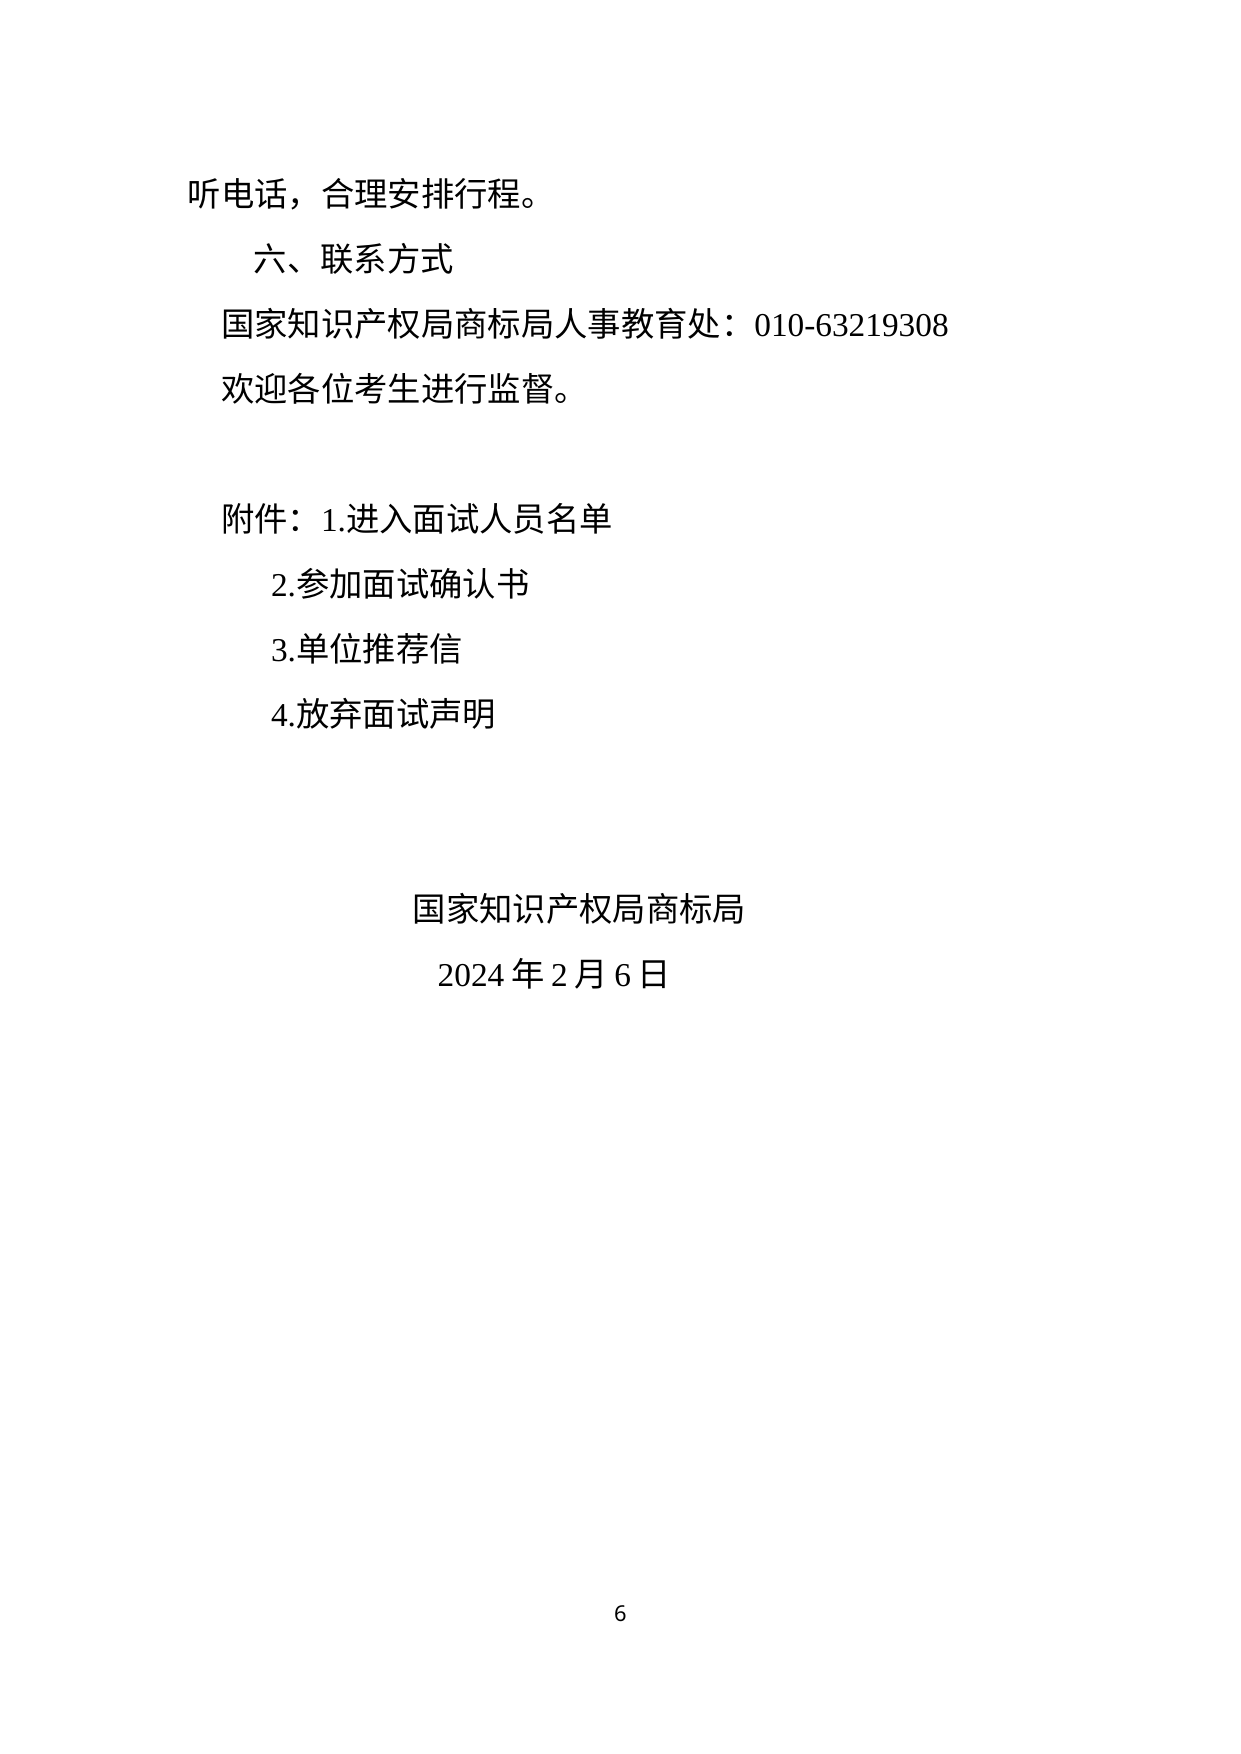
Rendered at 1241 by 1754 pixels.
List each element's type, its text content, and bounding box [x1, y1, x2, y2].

text 附件：1.进入面试人员名单 [187, 484, 1053, 549]
text 3.单位推荐信 [187, 614, 1053, 679]
text 4.放弃面试声明 [187, 679, 1053, 744]
text 国家知识产权局商标局 [187, 874, 1053, 939]
text 国家知识产权局商标局人事教育处：010-63219308 [187, 289, 1053, 354]
text 2024年2月6日 [187, 939, 1053, 1004]
text 2.参加面试确认书 [187, 549, 1053, 614]
text 欢迎各位考生进行监督。 [187, 354, 1053, 419]
text 六、联系方式 [187, 224, 1053, 289]
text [187, 159, 1053, 224]
